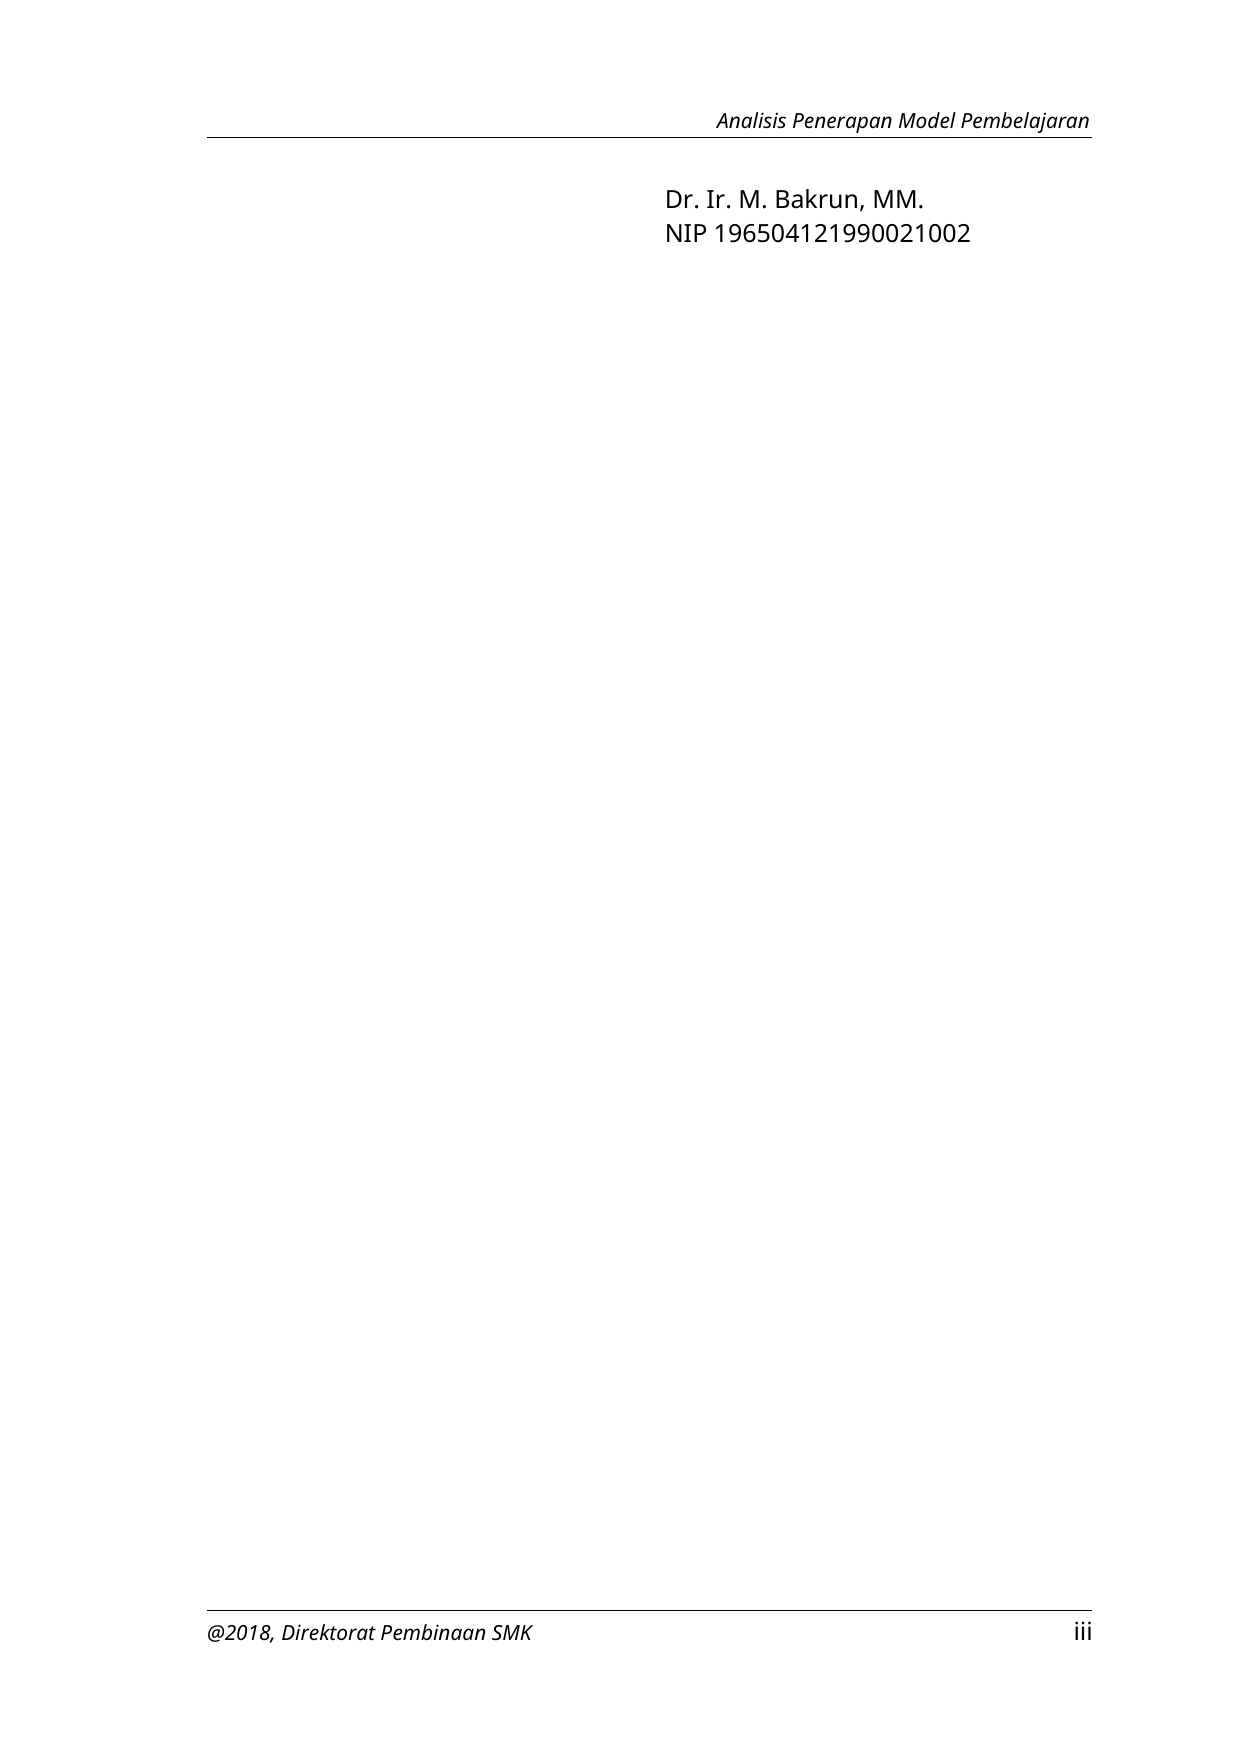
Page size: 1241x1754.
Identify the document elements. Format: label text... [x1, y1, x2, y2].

text Dr. Ir. M. Bakrun, MM. [664, 182, 1092, 216]
text NIP 196504121990021002 [664, 216, 1092, 250]
